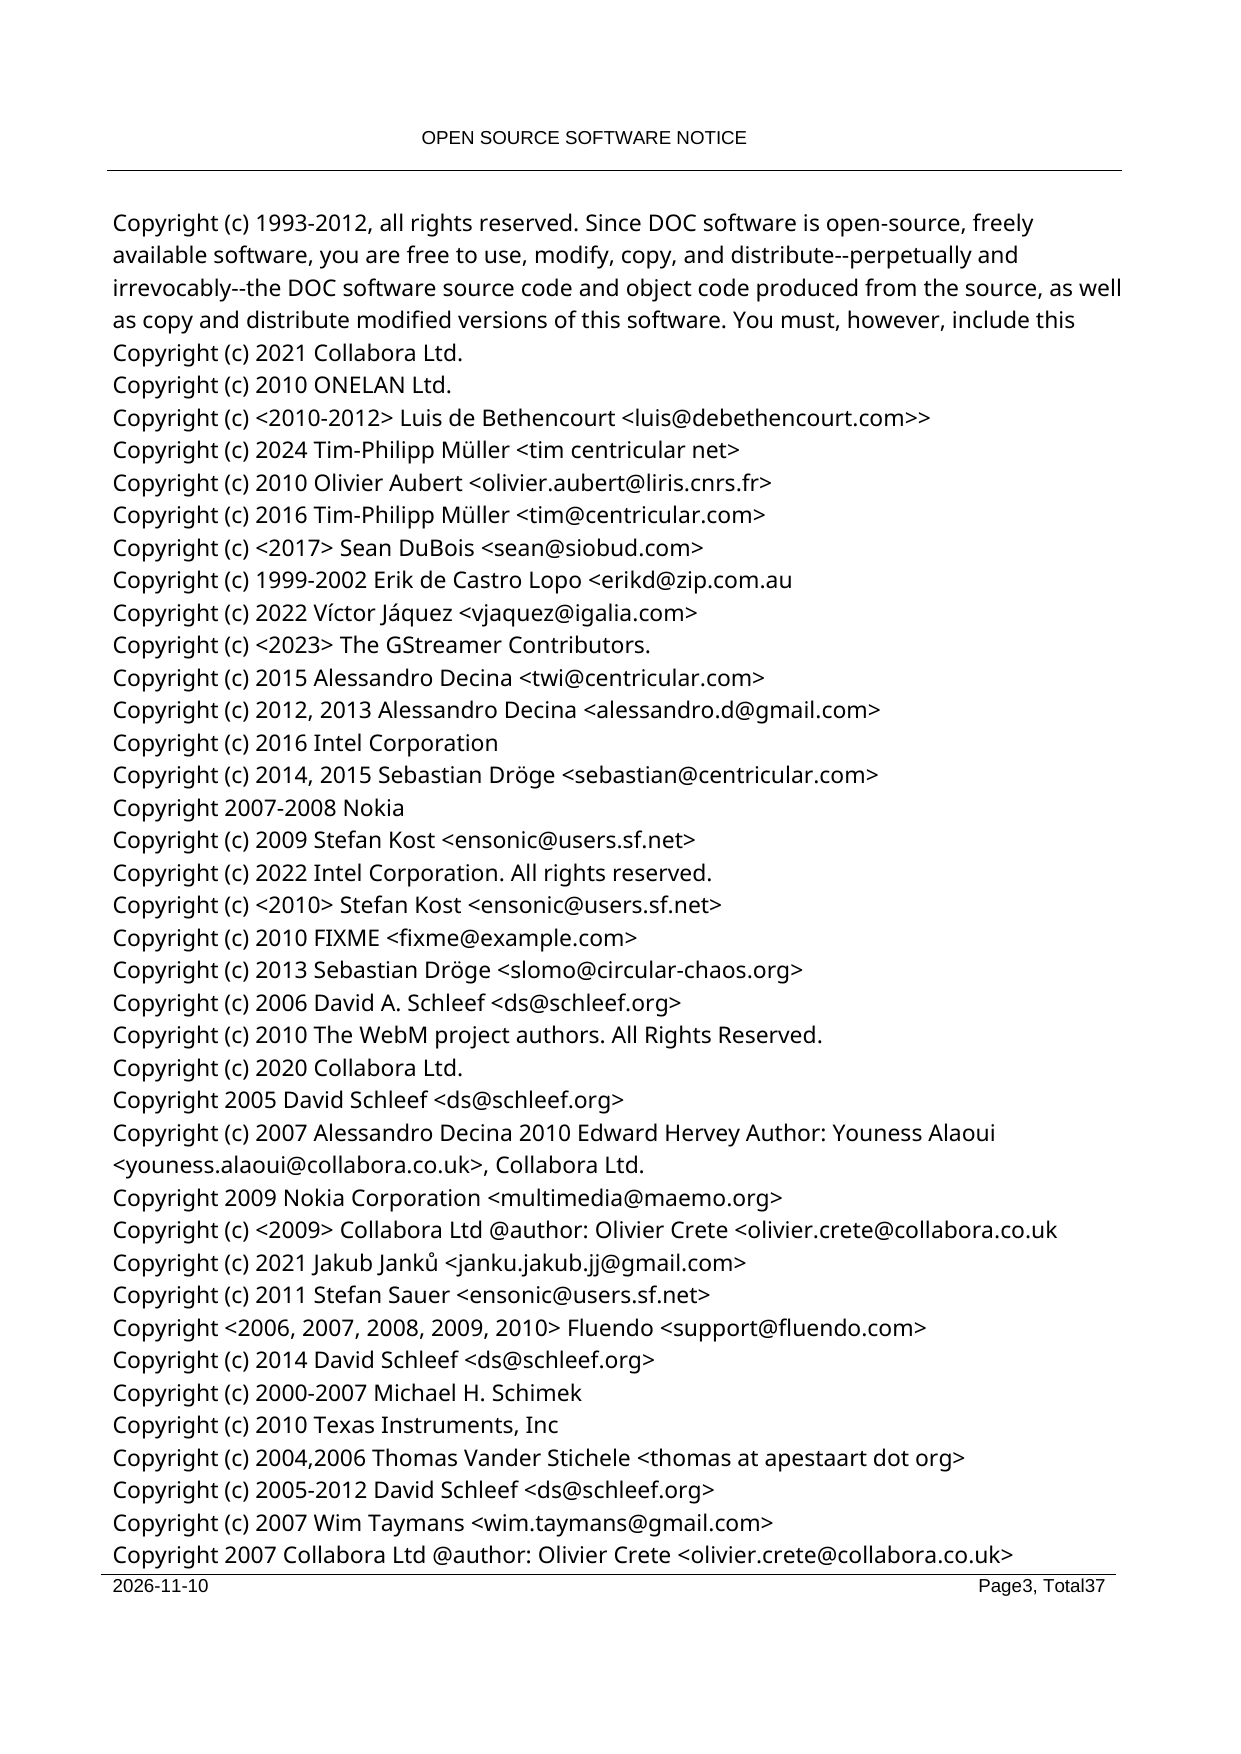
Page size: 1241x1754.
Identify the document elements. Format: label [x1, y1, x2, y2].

text [112, 206, 1128, 1571]
